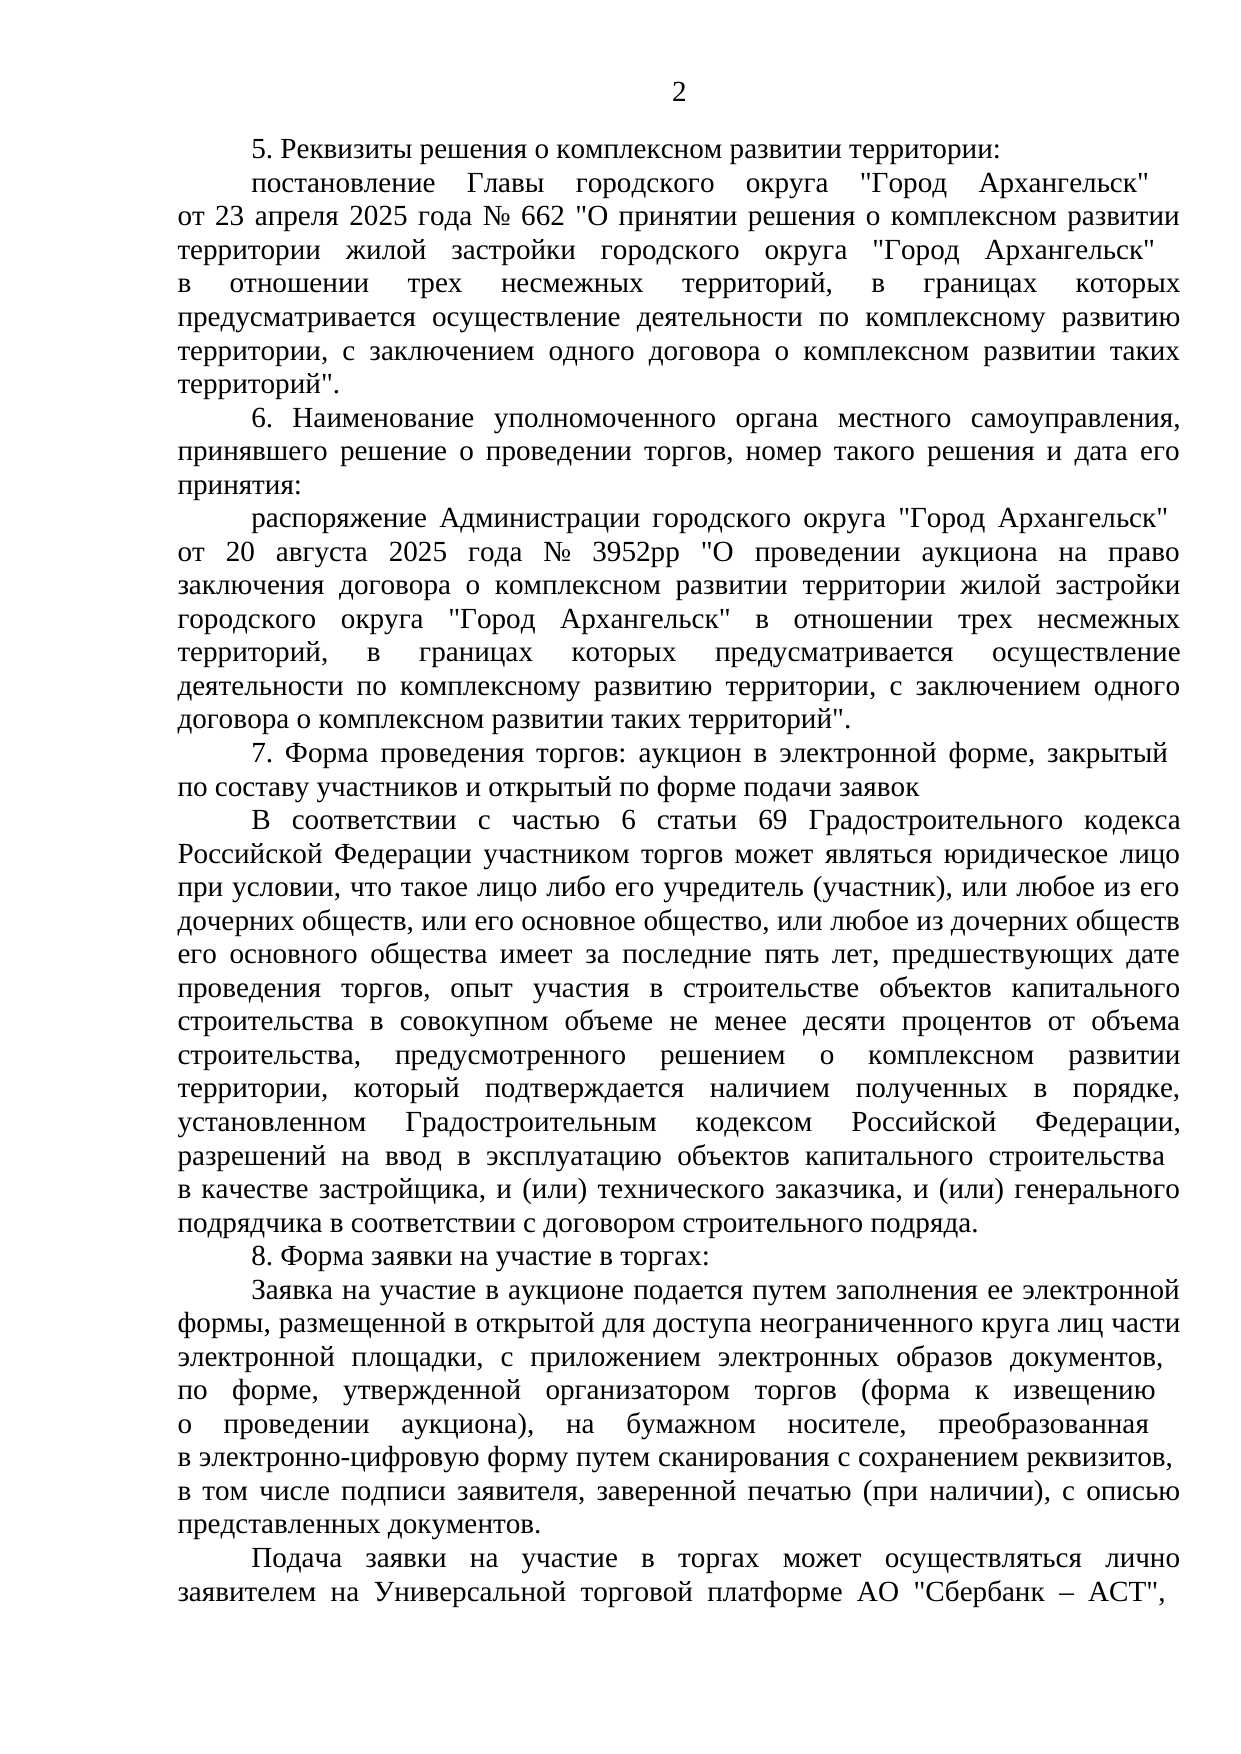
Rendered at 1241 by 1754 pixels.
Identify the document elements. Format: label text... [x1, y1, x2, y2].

text 6. Наименование уполномоченного органа местного самоуправления, принявшего решение о проведении торгов, номер такого решения и дата его принятия: [177, 400, 1181, 500]
text В соответствии с частью 6 статьи 69 Градостроительного кодекса Российской Федерации участником торгов может являться юридическое лицо при условии, что такое лицо либо его учредитель (участник), или любое из его дочерних обществ, или его основное общество, или любое из дочерних обществ его основного общества имеет за последние пять лет, предшествующих дате проведения торгов, опыт участия в строительстве объектов капитального строительства в совокупном объеме не менее десяти процентов от объема строительства, предусмотренного решением о комплексном развитии территории, который подтверждается наличием полученных в порядке, установленном Градостроительным кодексом Российской Федерации, разрешений на ввод в эксплуатацию объектов капитального строительства в качестве застройщика, и (или) технического заказчика, и (или) генерального подрядчика в соответствии с договором строительного подряда. [177, 802, 1181, 1238]
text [177, 1540, 1181, 1607]
text постановление Главы городского округа "Город Архангельск" от 23 апреля 2025 года № 662 "О принятии решения о комплексном развитии территории жилой застройки городского округа "Город Архангельск" в отношении трех несмежных территорий, в границах которых предусматривается осуществление деятельности по комплексному развитию территории, с заключением одного договора о комплексном развитии таких территорий". [177, 165, 1181, 400]
text Заявка на участие в аукционе подается путем заполнения ее электронной формы, размещенной в открытой для доступа неограниченного круга лиц части электронной площадки, с приложением электронных образов документов, по форме, утвержденной организатором торгов (форма к извещению о проведении аукциона), на бумажном носителе, преобразованная в электронно-цифровую форму путем сканирования с сохранением реквизитов, в том числе подписи заявителя, заверенной печатью (при наличии), с описью представленных документов. [177, 1272, 1181, 1540]
text 8. Форма заявки на участие в торгах: [177, 1238, 1181, 1272]
text распоряжение Администрации городского округа "Город Архангельск" от 20 августа 2025 года № 3952рр "О проведении аукциона на право заключения договора о комплексном развитии территории жилой застройки городского округа "Город Архангельск" в отношении трех несмежных территорий, в границах которых предусматривается осуществление деятельности по комплексному развитию территории, с заключением одного договора о комплексном развитии таких территорий". [177, 500, 1181, 735]
text 5. Реквизиты решения о комплексном развитии территории: [177, 131, 1181, 165]
text 7. Форма проведения торгов: аукцион в электронной форме, закрытый по составу участников и открытый по форме подачи заявок [177, 735, 1181, 802]
